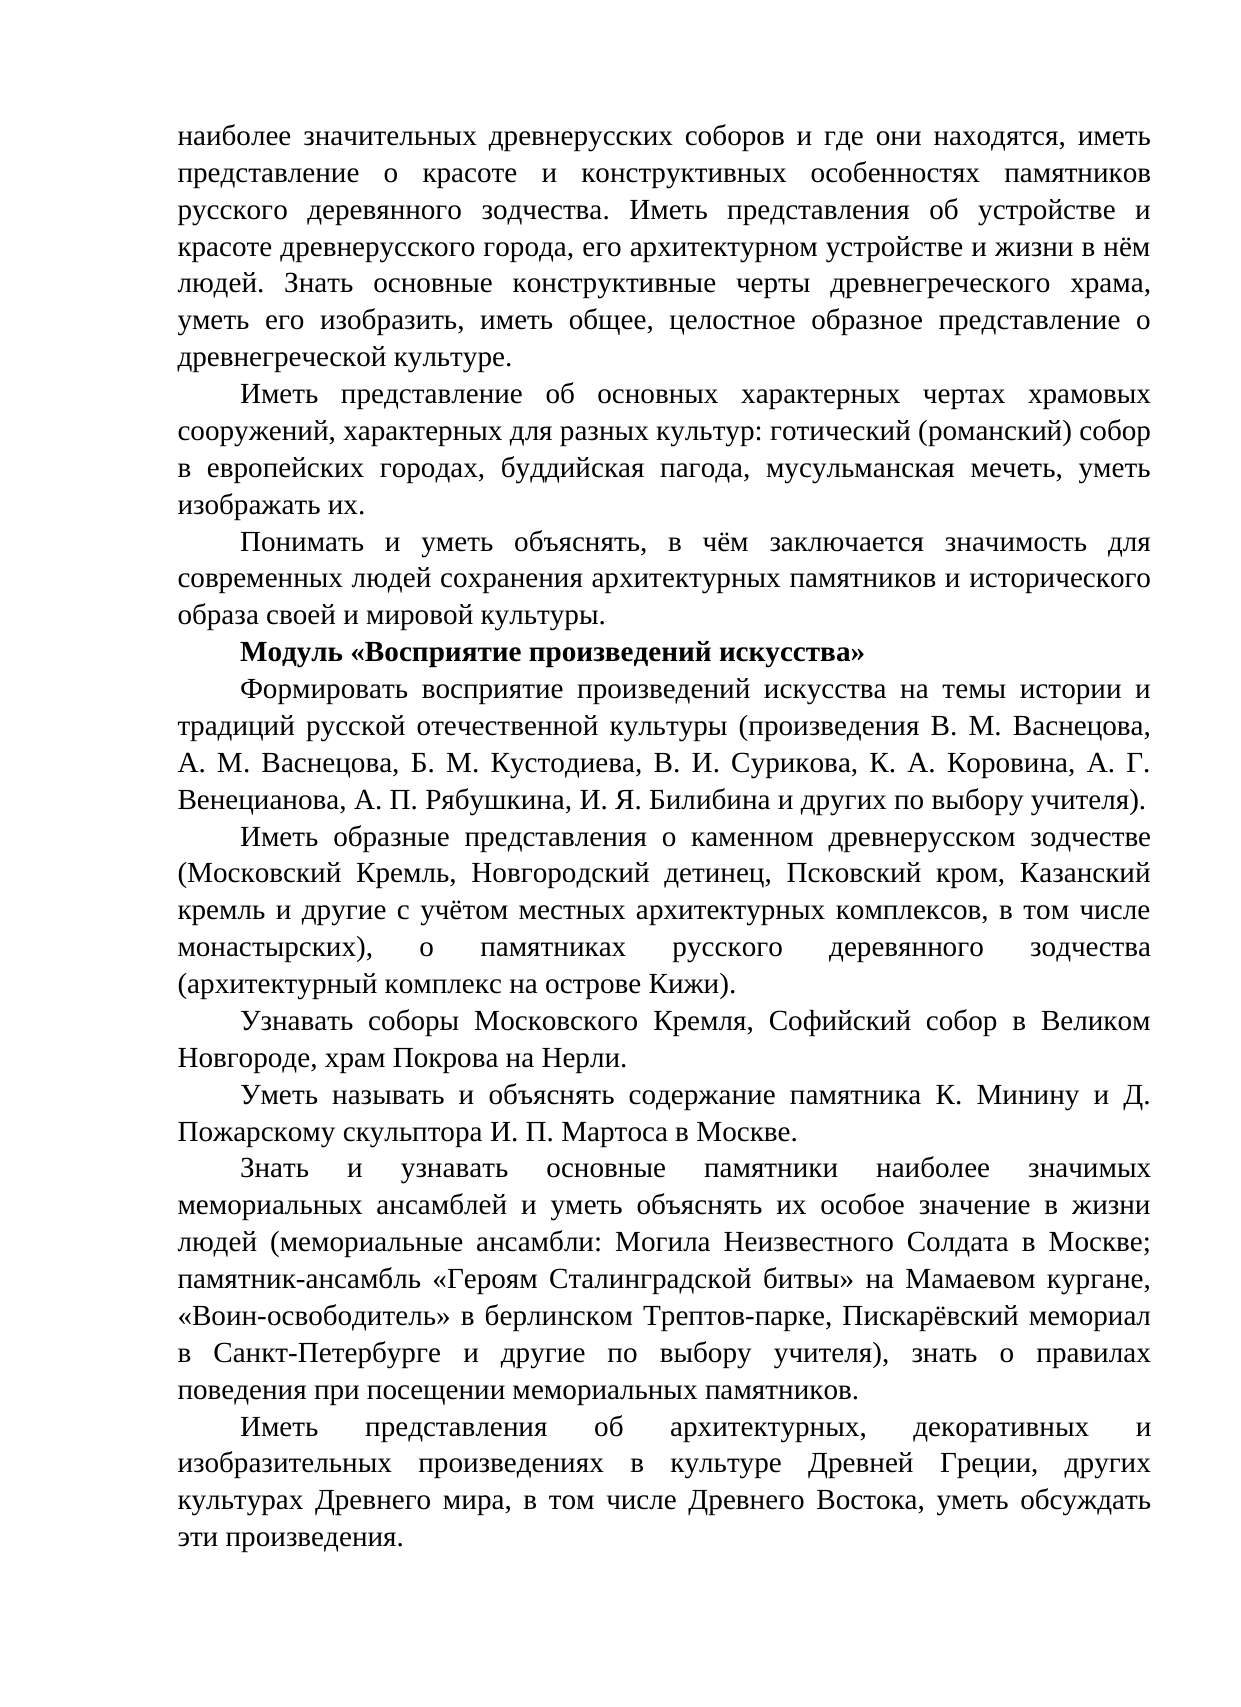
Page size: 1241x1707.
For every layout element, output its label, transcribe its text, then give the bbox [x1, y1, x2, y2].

text Уметь называть и объяснять содержание памятника К. Минину и Д. Пожарскому скульптора И. П. Мартоса в Москве. [177, 1077, 1152, 1147]
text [177, 118, 1152, 373]
text Узнавать соборы Московского Кремля, Софийский собор в Великом Новгороде, храм Покрова на Нерли. [177, 1003, 1152, 1073]
text Знать и узнавать основные памятники наиболее значимых мемориальных ансамблей и уметь объяснять их особое значение в жизни людей (мемориальные ансамбли: Могила Неизвестного Солдата в Москве; памятник-ансамбль «Героям Сталинградской битвы» на Мамаевом кургане, «Воин-освободитель» в берлинском Трептов-парке, Пискарёвский мемориал в Санкт-Петербурге и другие по выбору учителя), знать о правилах поведения при посещении мемориальных памятников. [177, 1151, 1152, 1405]
text Иметь представление об основных характерных чертах храмовых сооружений, характерных для разных культур: готический (романский) собор в европейских городах, буддийская пагода, мусульманская мечеть, уметь изображать их. [177, 376, 1152, 520]
text Понимать и уметь объяснять, в чём заключается значимость для современных людей сохранения архитектурных памятников и исторического образа своей и мировой культуры. [177, 524, 1152, 631]
text Формировать восприятие произведений искусства на темы истории и традиций русской отечественной культуры (произведения В. М. Васнецова, А. М. Васнецова, Б. М. Кустодиева, В. И. Сурикова, К. А. Коровина, А. Г. Венецианова, А. П. Рябушкина, И. Я. Билибина и других по выбору учителя). [177, 671, 1152, 815]
text Модуль «Восприятие произведений искусства» [177, 634, 1152, 668]
text Иметь образные представления о каменном древнерусском зодчестве (Московский Кремль, Новгородский детинец, Псковский кром, Казанский кремль и другие с учётом местных архитектурных комплексов, в том числе монастырских), о памятниках русского деревянного зодчества (архитектурный комплекс на острове Кижи). [177, 819, 1152, 1000]
text Иметь представления об архитектурных, декоративных и изобразительных произведениях в культуре Древней Греции, других культурах Древнего мира, в том числе Древнего Востока, уметь обсуждать эти произведения. [177, 1409, 1152, 1553]
